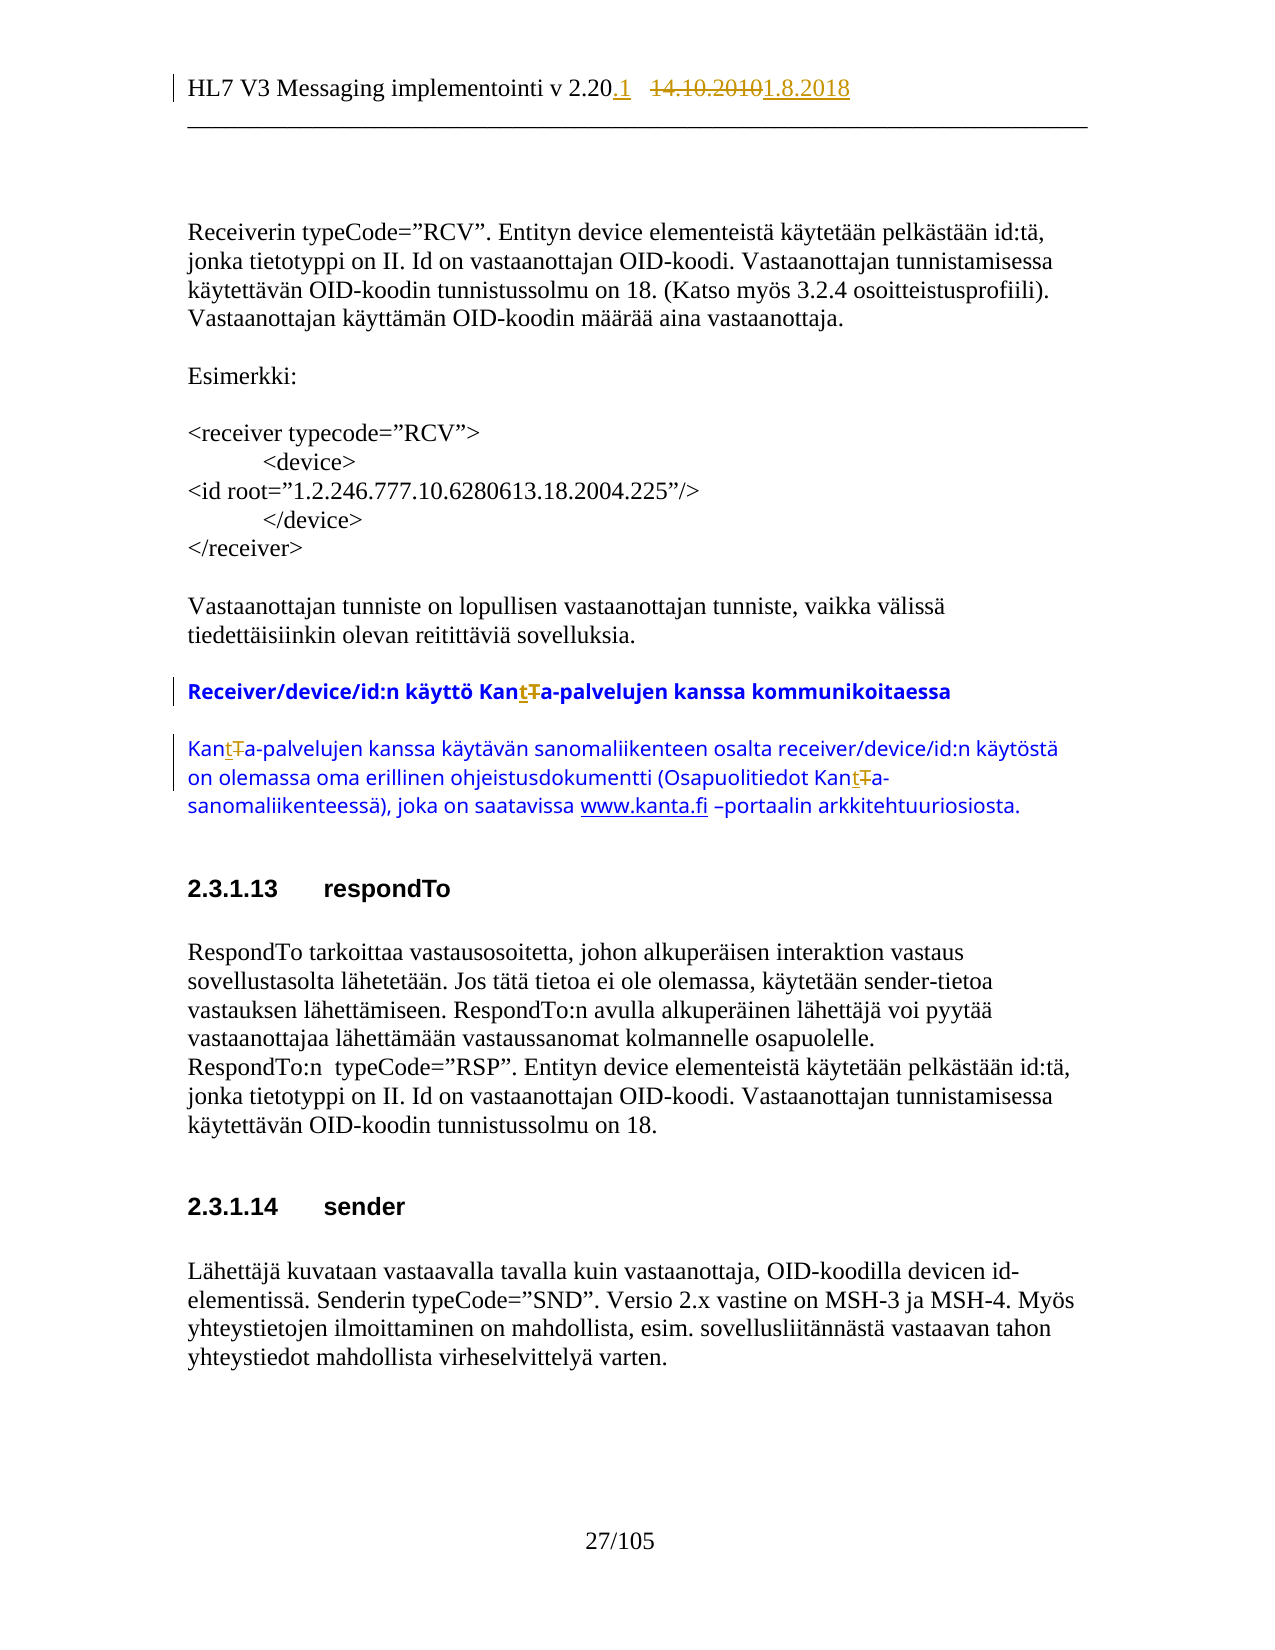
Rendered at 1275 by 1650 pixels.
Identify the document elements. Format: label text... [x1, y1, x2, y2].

text Receiver/device/id:n käyttö Kana-palvelujen kanssa kommunikoitaessa [187, 677, 1087, 706]
subtitle respondTo [187, 873, 1087, 902]
text <receiver typecode=”RCV”> [187, 418, 1087, 447]
text <id root=”1.2.246.777.10.6280613.18.2004.225”/> [187, 476, 1087, 505]
text <device> [187, 447, 1087, 476]
text RespondTo tarkoittaa vastausosoitetta, johon alkuperäisen interaktion vastaus sovellustasolta lähetetään. Jos tätä tietoa ei ole olemassa, käytetään sender-tietoa vastauksen lähettämiseen. RespondTo:n avulla alkuperäinen lähettäjä voi pyytää vastaanottajaa lähettämään vastaussanomat kolmannelle osapuolelle. [187, 937, 1087, 1052]
subtitle sender [187, 1192, 1087, 1221]
text </receiver> [187, 533, 1087, 562]
text Kana-palvelujen kanssa käytävän sanomaliikenteen osalta receiver/device/id:n käytöstä on olemassa oma erillinen ohjeistusdokumentti (Osapuolitiedot Kana-sanomaliikenteessä), joka on saatavissa www.kanta.fi –portaalin arkkitehtuuriosiosta. [187, 734, 1087, 820]
text </device> [187, 505, 1087, 533]
text Vastaanottajan tunniste on lopullisen vastaanottajan tunniste, vaikka välissä tiedettäisiinkin olevan reitittäviä sovelluksia. [187, 591, 1087, 648]
text RespondTo:n typeCode=”RSP”. Entityn device elementeistä käytetään pelkästään id:tä, jonka tietotyppi on II. Id on vastaanottajan OID-koodi. Vastaanottajan tunnistamisessa käytettävän OID-koodin tunnistussolmu on 18. [187, 1052, 1087, 1138]
text Receiverin typeCode=”RCV”. Entityn device elementeistä käytetään pelkästään id:tä, jonka tietotyppi on II. Id on vastaanottajan OID-koodi. Vastaanottajan tunnistamisessa käytettävän OID-koodin tunnistussolmu on 18. (Katso myös 3.2.4 osoitteistusprofiili). Vastaanottajan käyttämän OID-koodin määrää aina vastaanottaja. [187, 217, 1087, 332]
text Esimerkki: [187, 361, 1087, 390]
text Lähettäjä kuvataan vastaavalla tavalla kuin vastaanottaja, OID-koodilla devicen id-elementissä. Senderin typeCode=”SND”. Versio 2.x vastine on MSH-3 ja MSH-4. Myös yhteystietojen ilmoittaminen on mahdollista, esim. sovellusliitännästä vastaavan tahon yhteystiedot mahdollista virheselvittelyä varten. [187, 1256, 1087, 1371]
